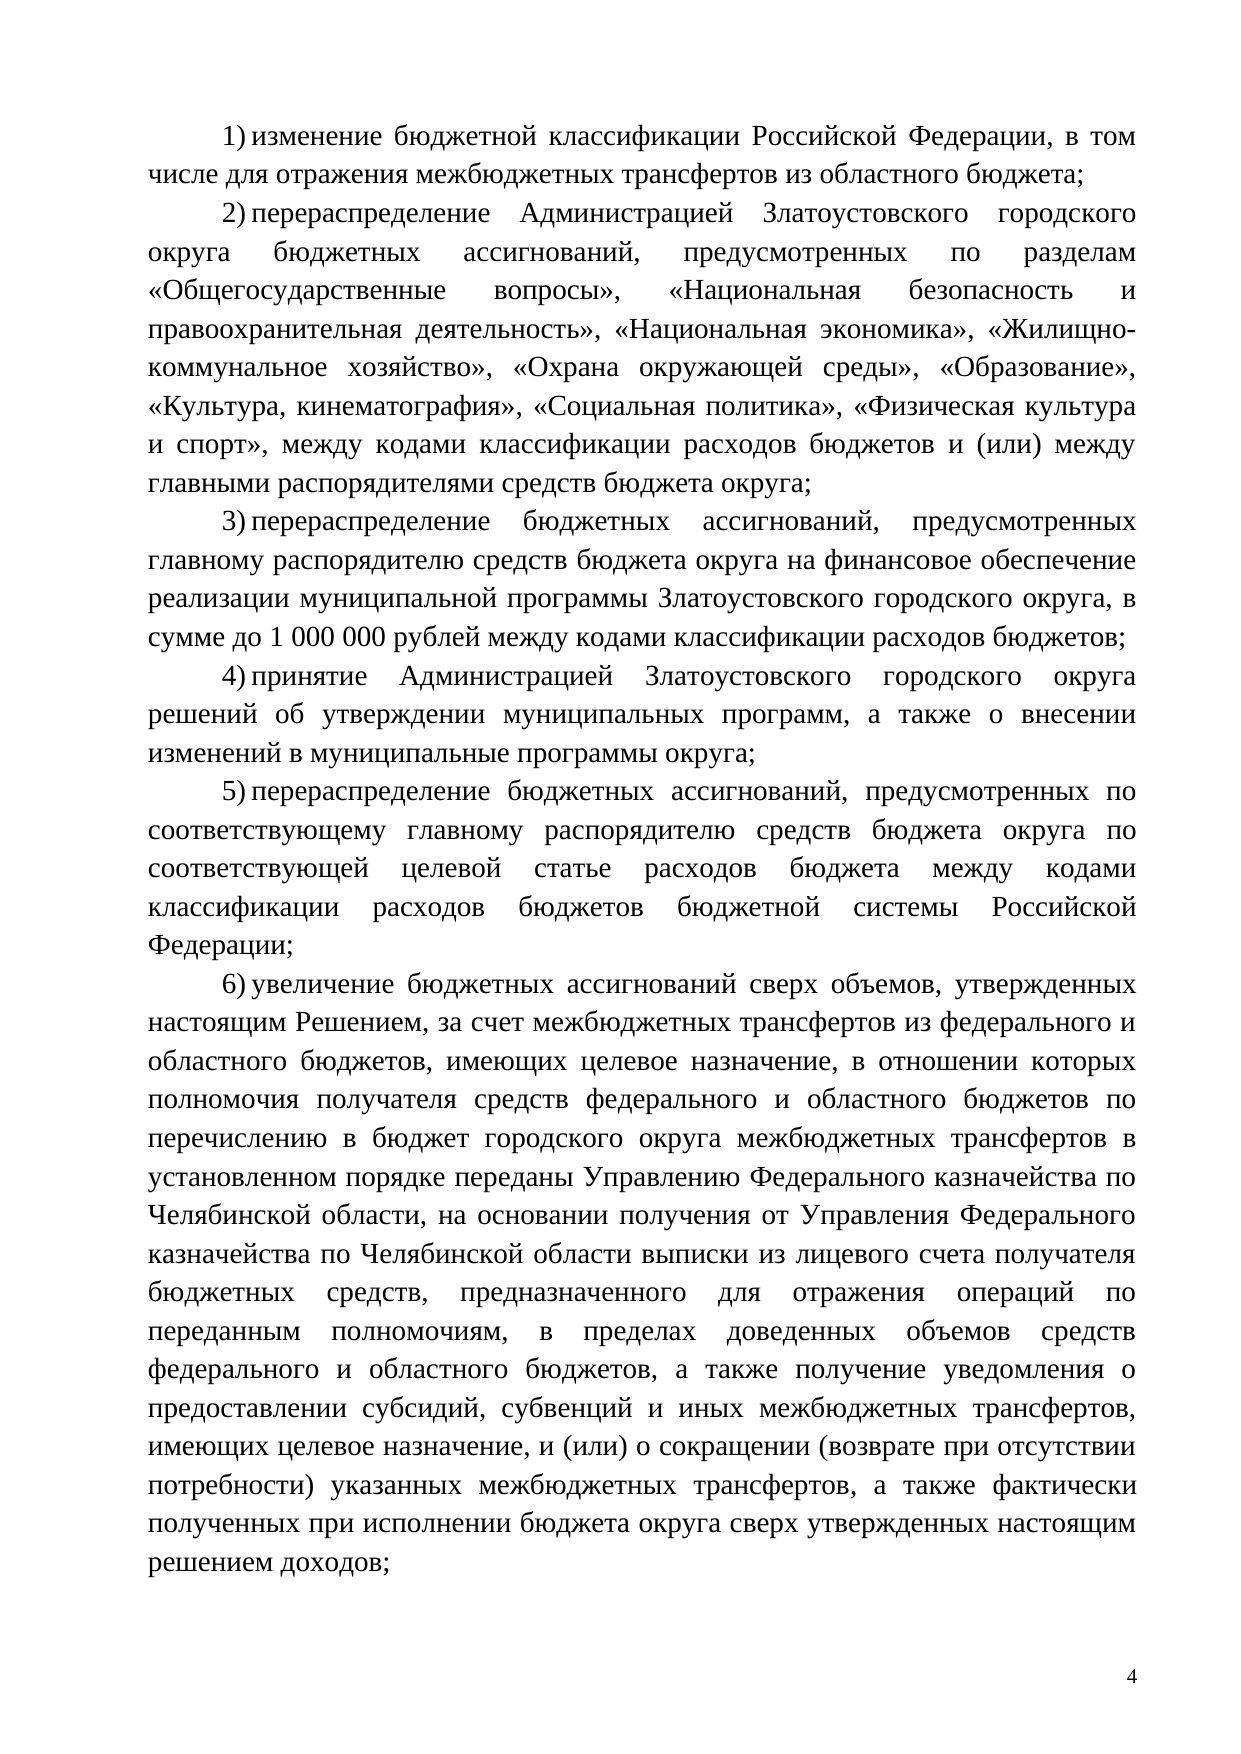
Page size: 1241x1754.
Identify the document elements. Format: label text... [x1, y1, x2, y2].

list перераспределение Администрацией Златоустовского городского округа бюджетных ассигнований, предусмотренных по разделам «Общегосударственные вопросы», «Национальная безопасность и правоохранительная деятельность», «Национальная экономика», «Жилищно-коммунальное хозяйство», «Охрана окружающей среды», «Образование», «Культура, кинематография», «Социальная политика», «Физическая культура и спорт», между кодами классификации расходов бюджетов и (или) между главными распорядителями средств бюджета округа; [148, 195, 1137, 498]
list увеличение бюджетных ассигнований сверх объемов, утвержденных настоящим Решением, за счет межбюджетных трансфертов из федерального и областного бюджетов, имеющих целевое назначение, в отношении которых полномочия получателя средств федерального и областного бюджетов по перечислению в бюджет городского округа межбюджетных трансфертов в установленном порядке переданы Управлению Федерального казначейства по Челябинской области, на основании получения от Управления Федерального казначейства по Челябинской области выписки из лицевого счета получателя бюджетных средств, предназначенного для отражения операций по переданным полномочиям, в пределах доведенных объемов средств федерального и областного бюджетов, а также получение уведомления о предоставлении субсидий, субвенций и иных межбюджетных трансфертов, имеющих целевое назначение, и (или) о сокращении (возврате при отсутствии потребности) указанных межбюджетных трансфертов, а также фактически полученных при исполнении бюджета округа сверх утвержденных настоящим решением доходов; [148, 966, 1137, 1578]
list перераспределение бюджетных ассигнований, предусмотренных по соответствующему главному распорядителю средств бюджета округа по соответствующей целевой статье расходов бюджета между кодами классификации расходов бюджетов бюджетной системы Российской Федерации; [148, 773, 1137, 961]
list изменение бюджетной классификации Российской Федерации, в том числе для отражения межбюджетных трансфертов из областного бюджета; [148, 118, 1137, 190]
list принятие Администрацией Златоустовского городского округа решений об утверждении муниципальных программ, а также о внесении изменений в муниципальные программы округа; [148, 658, 1137, 768]
list перераспределение бюджетных ассигнований, предусмотренных главному распорядителю средств бюджета округа на финансовое обеспечение реализации муниципальной программы Златоустовского городского округа, в сумме до 1 000 000 рублей между кодами классификации расходов бюджетов; [148, 503, 1137, 653]
